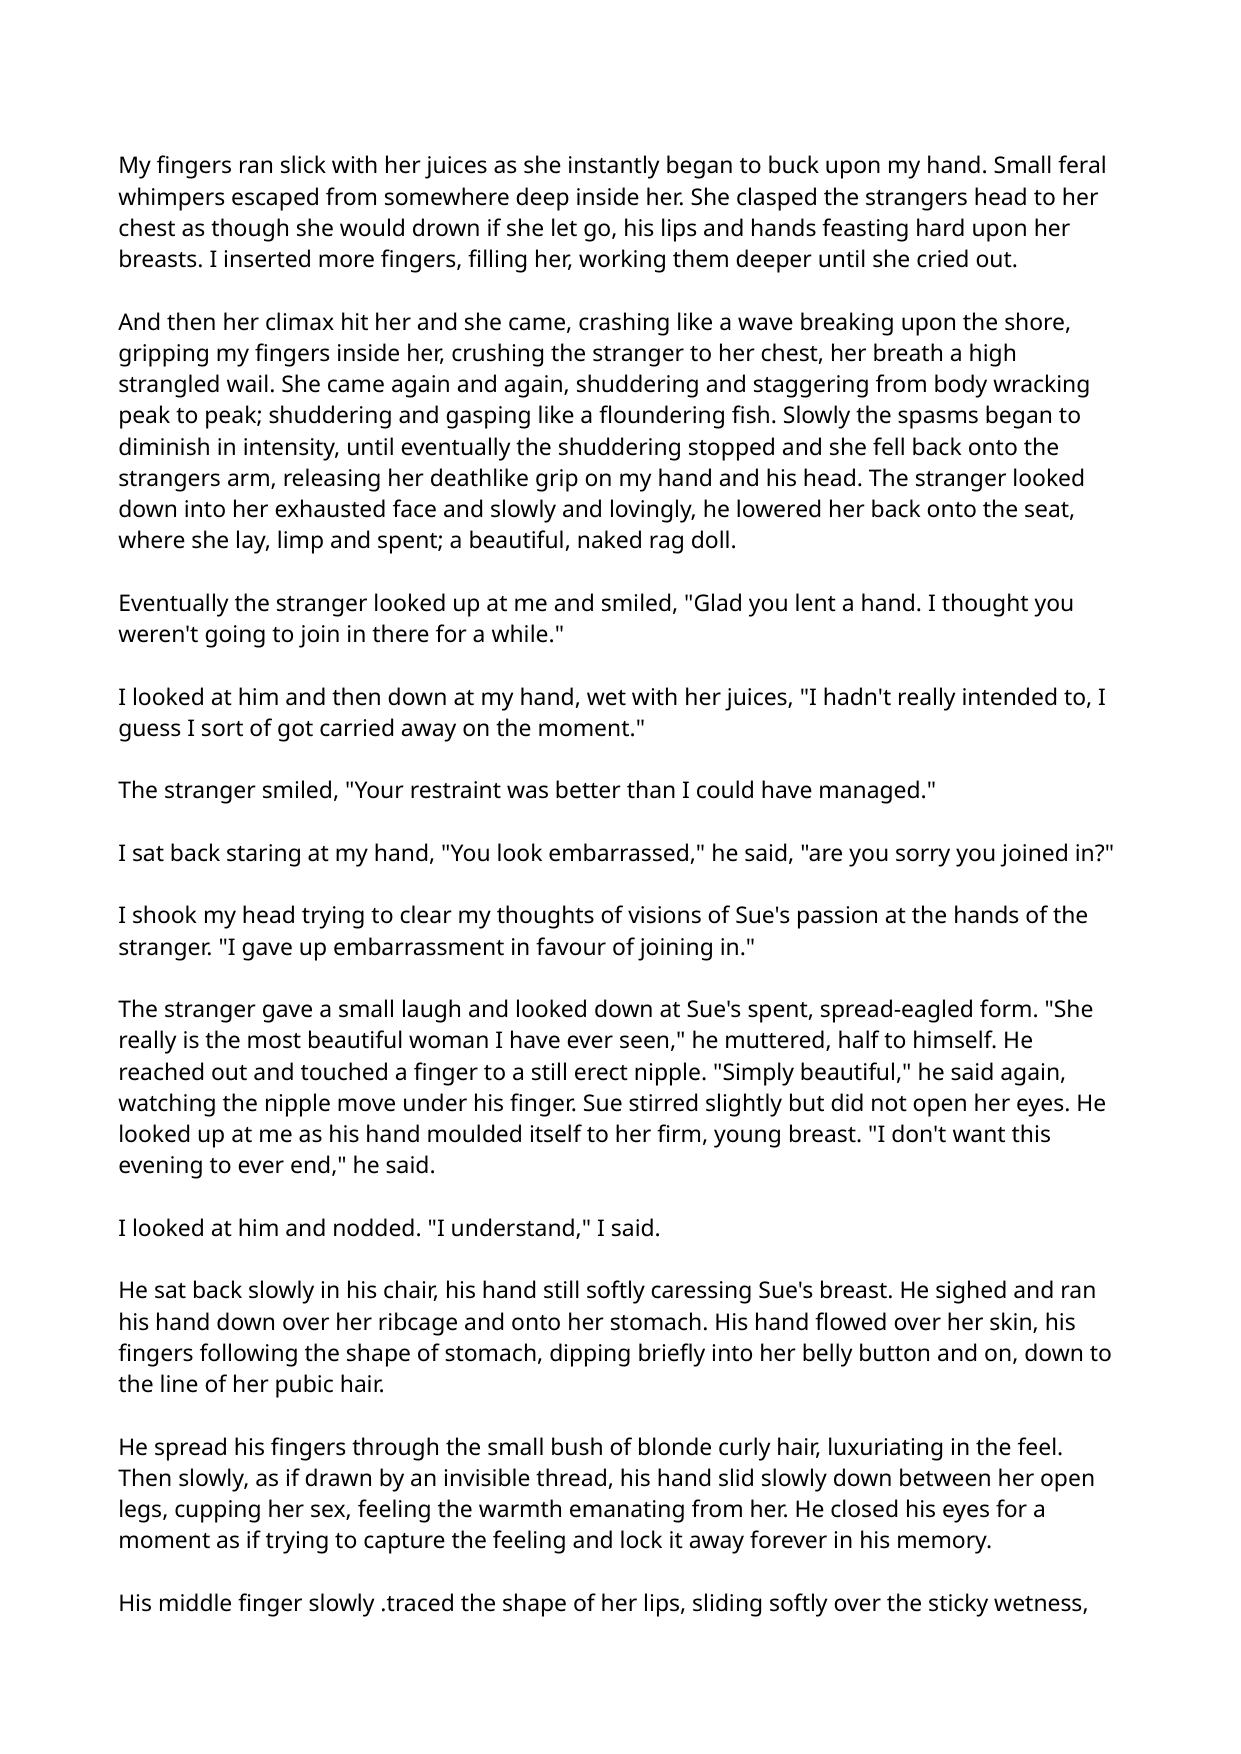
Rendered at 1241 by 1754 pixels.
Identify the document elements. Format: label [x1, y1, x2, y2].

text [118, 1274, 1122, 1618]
text [118, 118, 1122, 1243]
